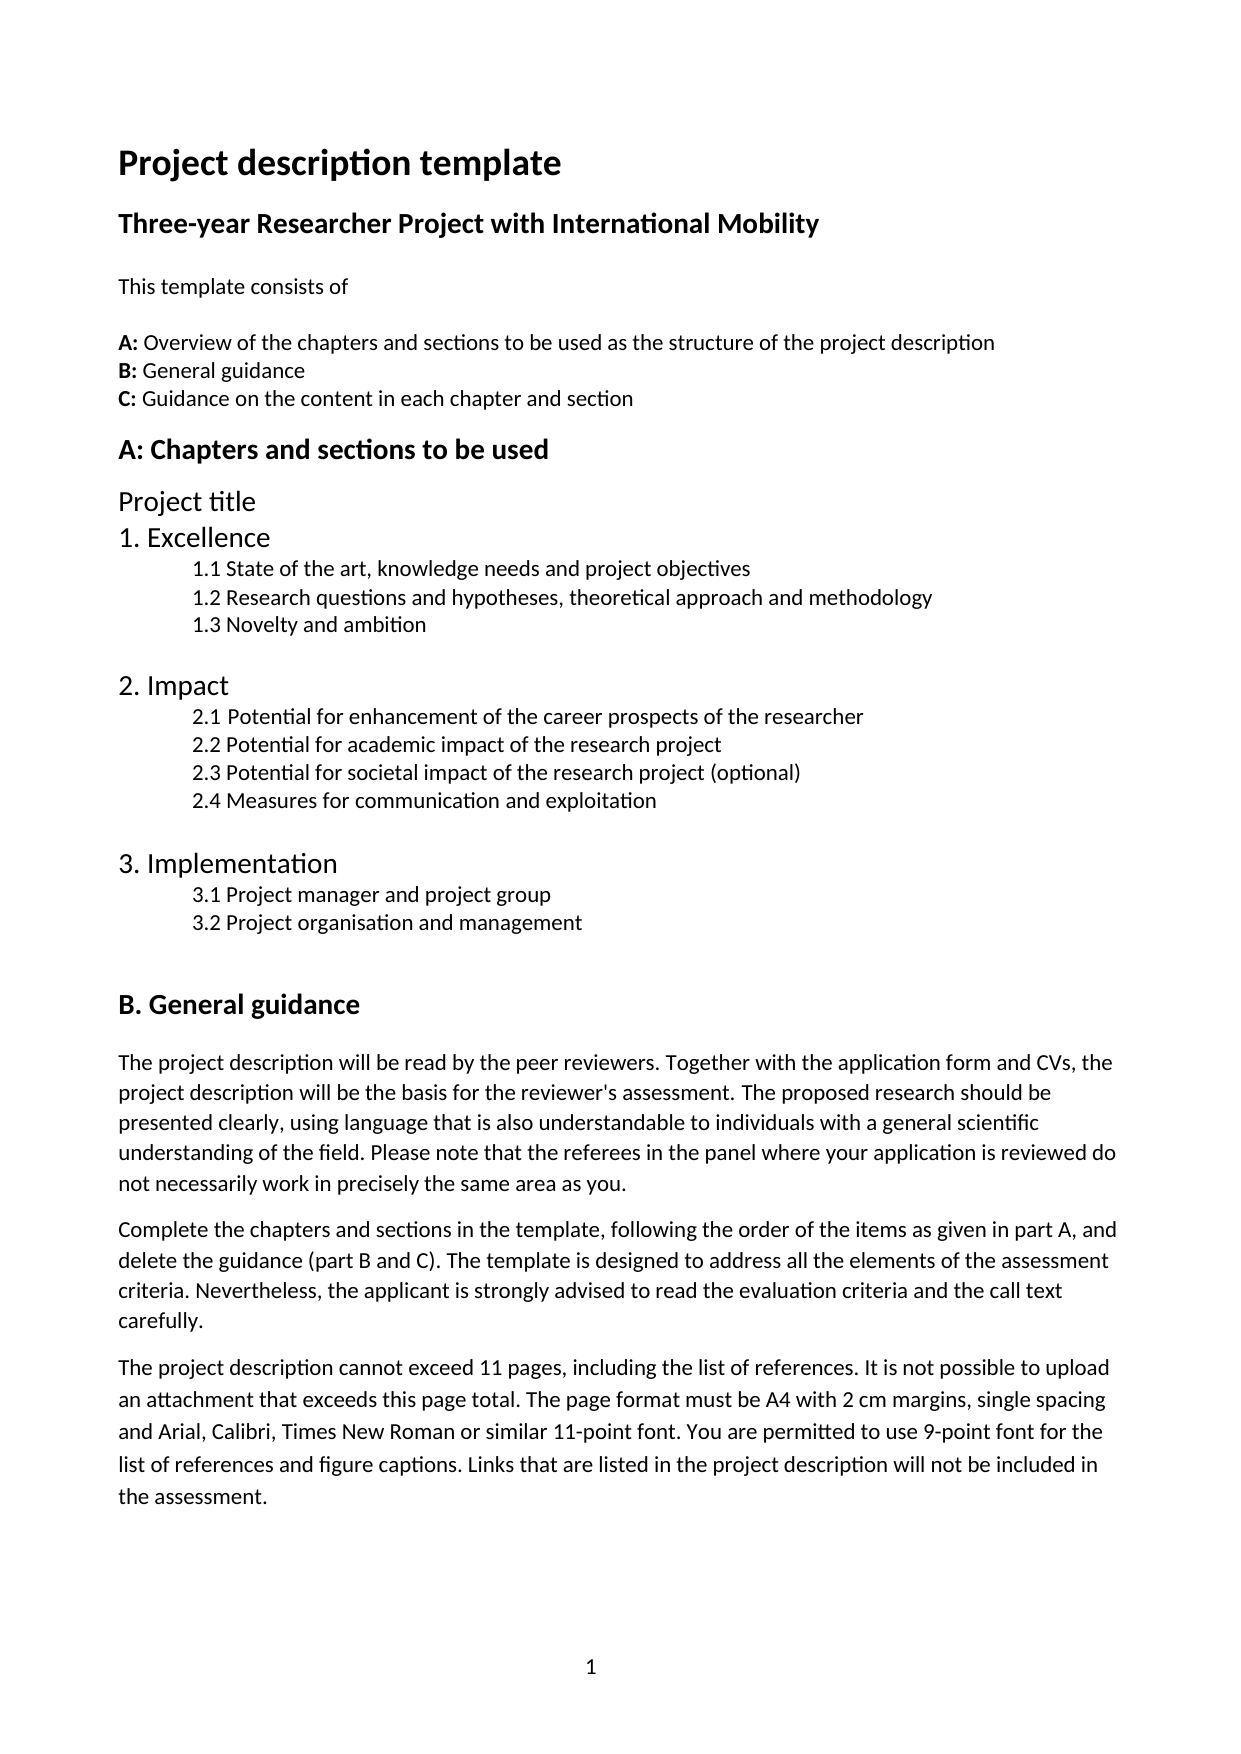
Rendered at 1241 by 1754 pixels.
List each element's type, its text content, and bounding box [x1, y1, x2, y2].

text 2.2 Potential for academic impact of the research project [192, 730, 1122, 758]
text A: Chapters and sections to be used [118, 431, 1122, 467]
text B. General guidance [118, 986, 1122, 1022]
text 2.1 Potential for enhancement of the career prospects of the researcher [118, 702, 1122, 730]
text A: Overview of the chapters and sections to be used as the structure of the project description [118, 328, 1122, 356]
text The project description cannot exceed 11 pages, including the list of references. It is not possible to upload an attachment that exceeds this page total. The page format must be A4 with 2 cm margins, single spacing and Arial, Calibri, Times New Roman or similar 11-point font. You are permitted to use 9-point font for the list of references and figure captions. Links that are listed in the project description will not be included in the assessment. [118, 1353, 1122, 1510]
text 1. Excellence [118, 519, 1122, 554]
text 2.4 Measures for communication and exploitation [192, 786, 1122, 814]
text This template consists of [118, 272, 1122, 300]
text 1.2 Research questions and hypotheses, theoretical approach and methodology [192, 583, 1122, 611]
subtitle Three-year Researcher Project with International Mobility [118, 206, 1122, 241]
text 3.1 Project manager and project group [192, 881, 1122, 908]
text The project description will be read by the peer reviewers. Together with the application form and CVs, the project description will be the basis for the reviewer's assessment. The proposed research should be presented clearly, using language that is also understandable to individuals with a general scientific understanding of the field. Please note that the referees in the panel where your application is reviewed do not necessarily work in precisely the same area as you. [118, 1048, 1122, 1197]
text 3. Implementation [118, 845, 1122, 881]
text C: Guidance on the content in each chapter and section [118, 384, 1122, 412]
text 3.2 Project organisation and management [192, 908, 1122, 937]
text 1.1 State of the art, knowledge needs and project objectives [192, 554, 1122, 583]
text Complete the chapters and sections in the template, following the order of the items as given in part A, and delete the guidance (part B and C). The template is designed to address all the elements of the assessment criteria. Nevertheless, the applicant is strongly advised to read the evaluation criteria and the call text carefully. [118, 1216, 1122, 1334]
subtitle Project description template [118, 139, 1122, 185]
text Project title [118, 483, 1122, 519]
text 1.3 Novelty and ambition [192, 611, 1122, 639]
text 2.3 Potential for societal impact of the research project (optional) [192, 758, 1122, 786]
text 2. Impact [118, 667, 1122, 702]
text B: General guidance [118, 356, 1122, 384]
